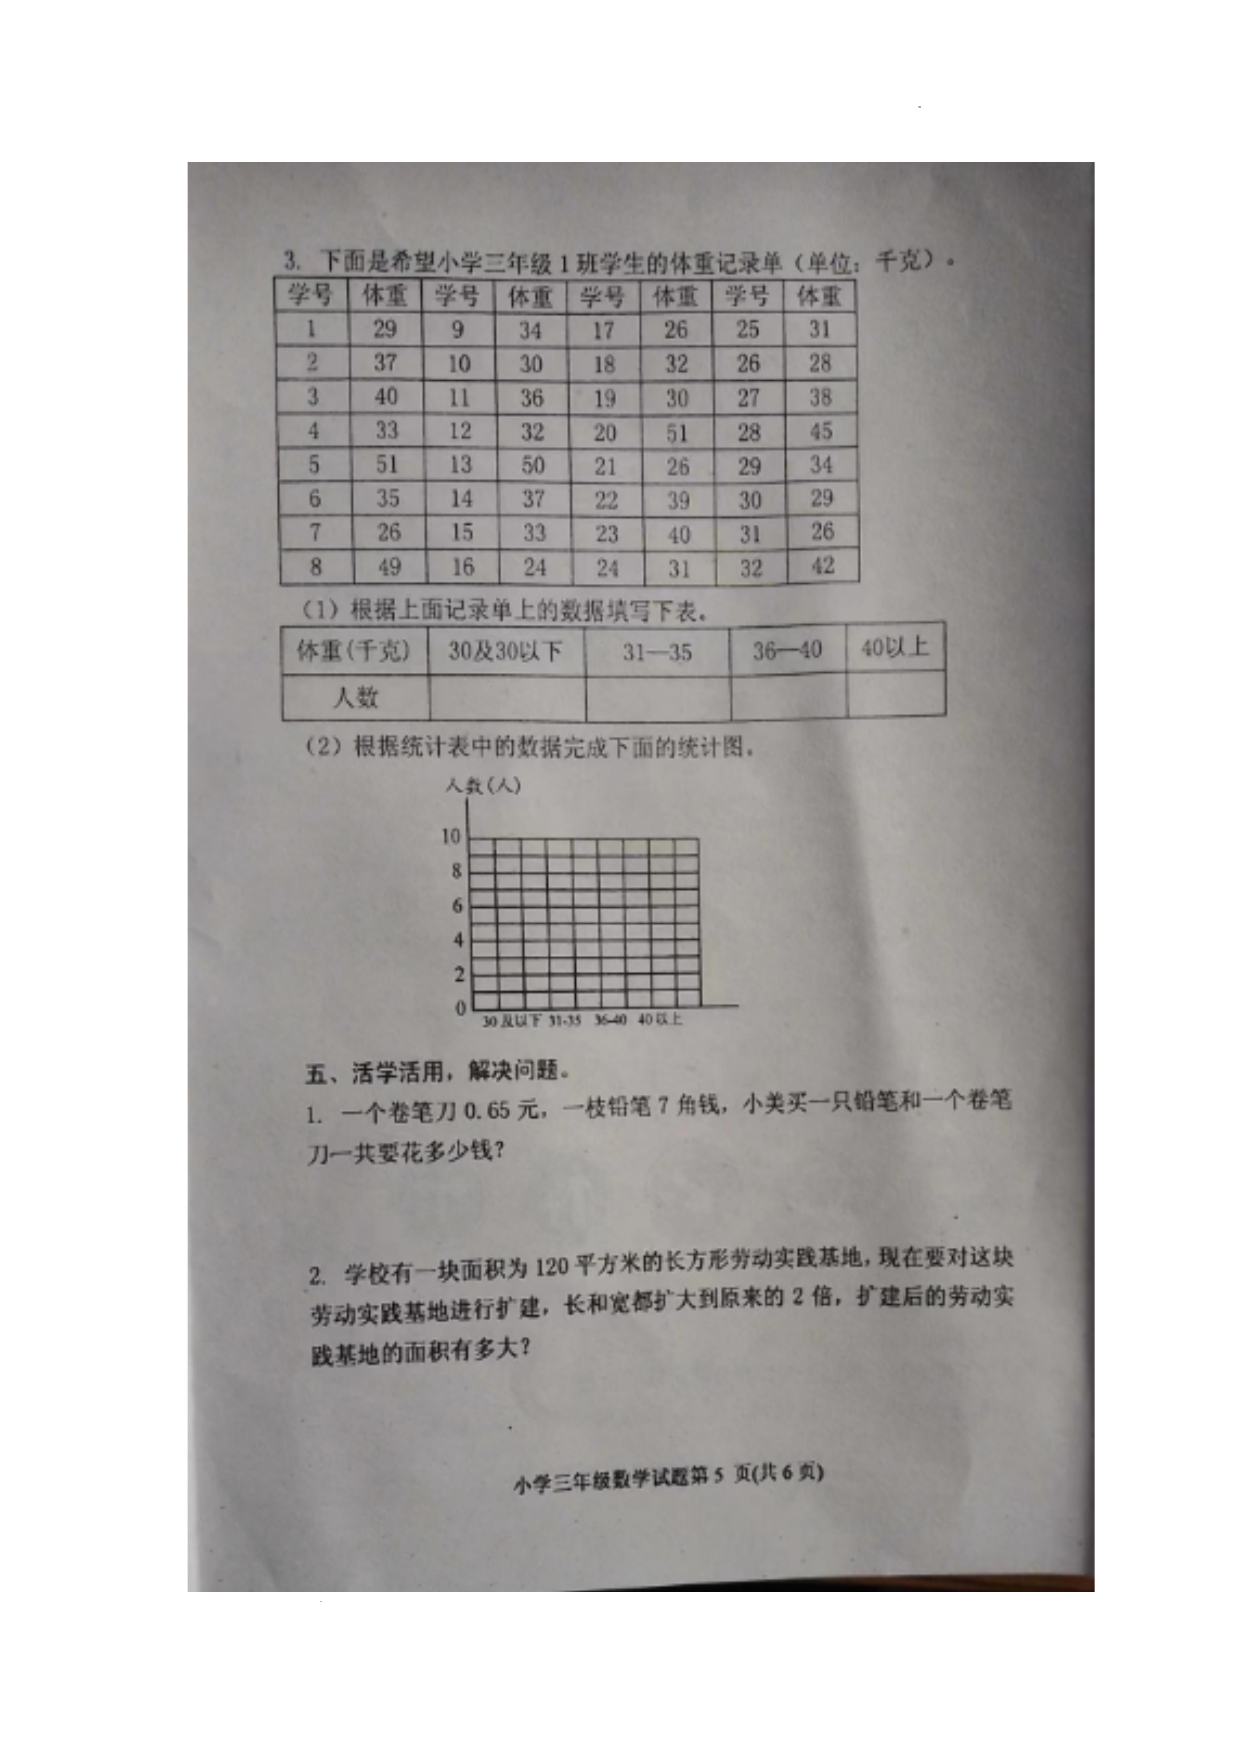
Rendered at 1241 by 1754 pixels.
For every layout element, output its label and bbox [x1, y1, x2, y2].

picture [187, 162, 1095, 1592]
